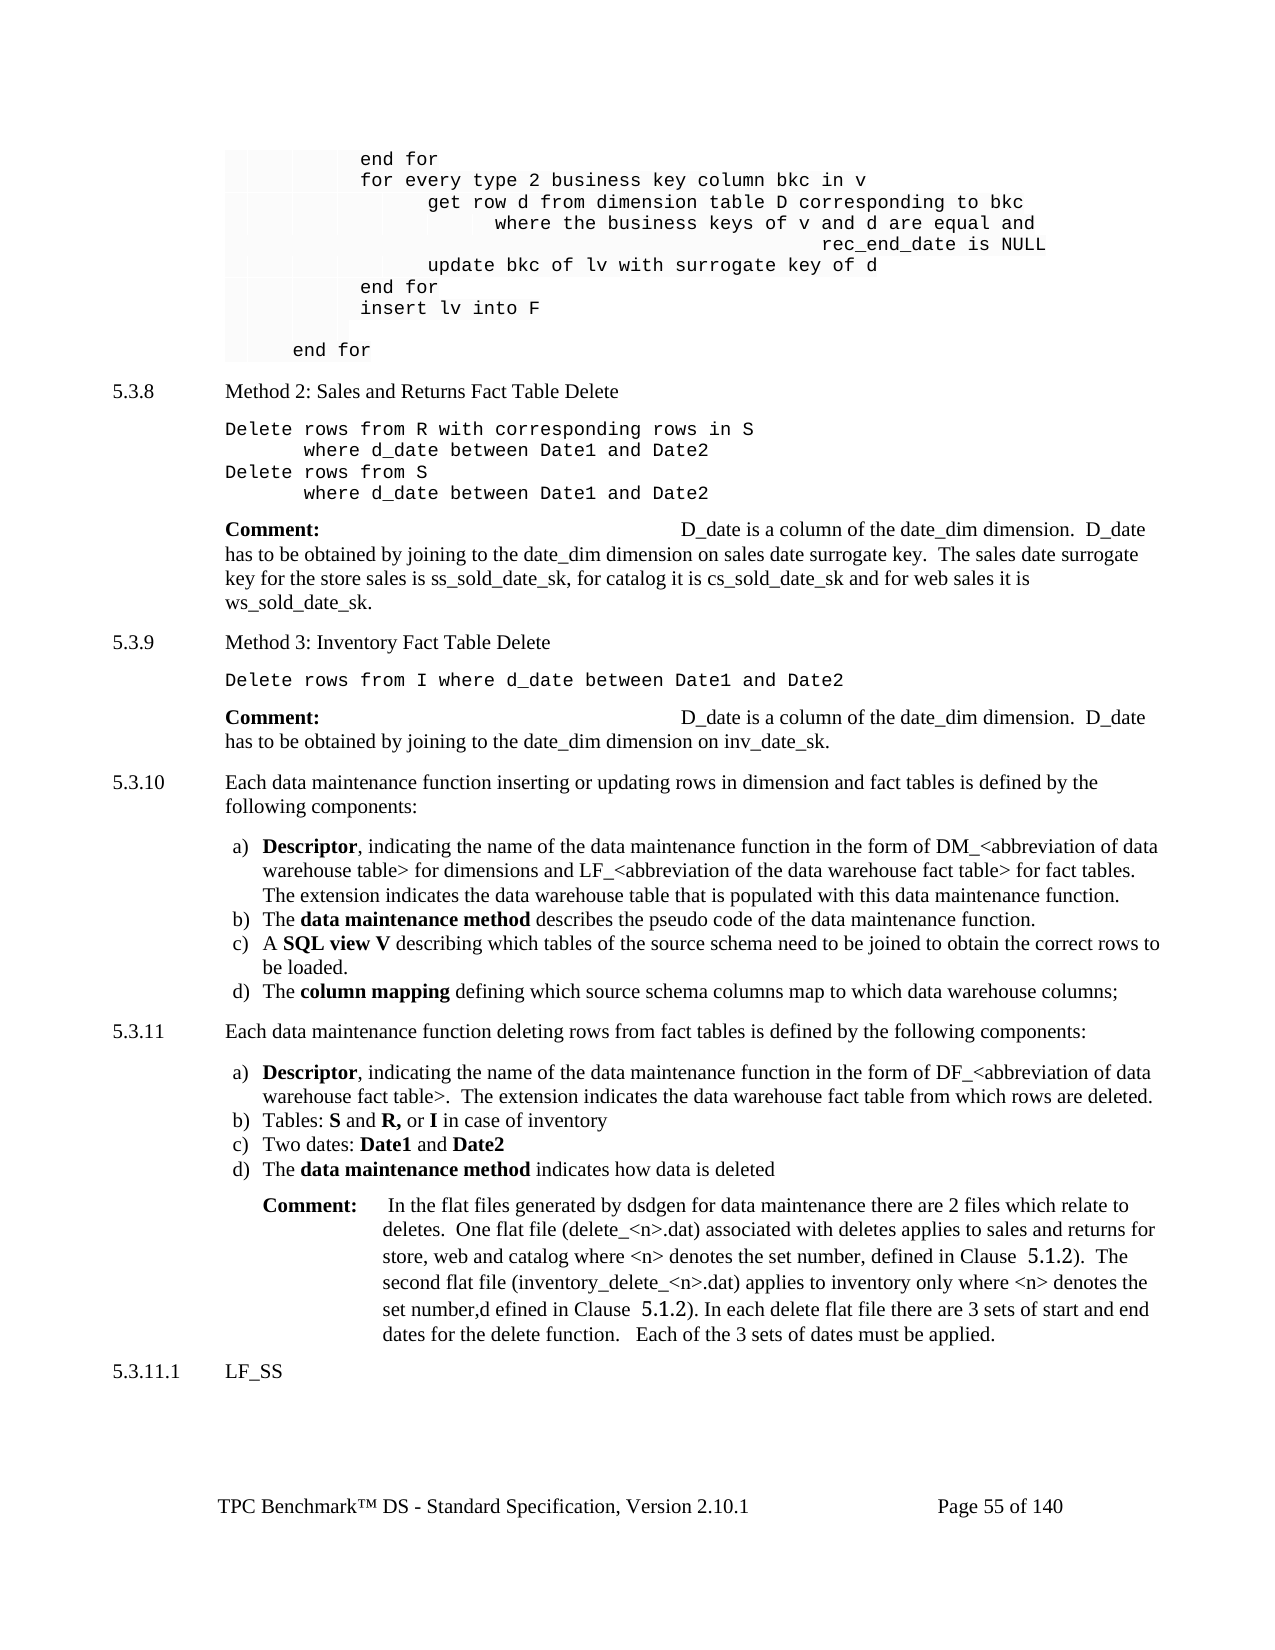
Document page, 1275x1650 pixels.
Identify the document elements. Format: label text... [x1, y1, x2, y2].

list Descriptor, indicating the name of the data maintenance function in the form of DF_<abbreviation of data warehouse fact table>. The extension indicates the data warehouse fact table from which rows are deleted. [232, 1060, 1162, 1108]
text LF_SS [112, 1359, 1162, 1383]
list A SQL view V describing which tables of the source schema need to be joined to obtain the correct rows to be loaded. [232, 931, 1162, 979]
text where d_date between Date1 and Date2 [225, 484, 1162, 505]
list Tables: S and R, or I in case of inventory [232, 1108, 1162, 1132]
text D_date is a column of the date_dim dimension. D_date has to be obtained by joining to the date_dim dimension on inv_date_sk. [225, 705, 1162, 753]
list Descriptor, indicating the name of the data maintenance function in the form of DM_<abbreviation of data warehouse table> for dimensions and LF_<abbreviation of the data warehouse fact table> for fact tables. The extension indicates the data warehouse table that is populated with this data maintenance function. [232, 834, 1162, 907]
text Method 3: Inventory Fact Table Delete [112, 630, 1162, 654]
text In the flat files generated by dsdgen for data maintenance there are 2 files which relate to deletes. One flat file (delete_<n>.dat) associated with deletes applies to sales and returns for store, web and catalog where <n> denotes the set number, defined in Clause 5.1.2). The second flat file (inventory_delete_<n>.dat) applies to inventory only where <n> denotes the set number,d efined in Clause 5.1.2). In each delete flat file there are 3 sets of start and end dates for the delete function. Each of the 3 sets of dates must be applied. [262, 1193, 1162, 1346]
list Two dates: Date1 and Date2 [232, 1132, 1162, 1156]
list The data maintenance method describes the pseudo code of the data maintenance function. [232, 907, 1162, 931]
text Each data maintenance function inserting or updating rows in dimension and fact tables is defined by the following components: [112, 769, 1162, 818]
text D_date is a column of the date_dim dimension. D_date has to be obtained by joining to the date_dim dimension on sales date surrogate key. The sales date surrogate key for the store sales is ss_sold_date_sk, for catalog it is cs_sold_date_sk and for web sales it is ws_sold_date_sk. [225, 517, 1162, 614]
text Delete rows from I where d_date between Date1 and Date2 [225, 671, 1162, 692]
text Method 2: Sales and Returns Fact Table Delete [112, 379, 1162, 403]
text Each data maintenance function deleting rows from fact tables is defined by the following components: [112, 1019, 1162, 1043]
text Delete rows from S [225, 462, 1162, 484]
text Delete rows from R with corresponding rows in S where d_date between Date1 and Date2 [225, 420, 1162, 462]
list The data maintenance method indicates how data is deleted [232, 1156, 1162, 1181]
list The column mapping defining which source schema columns map to which data warehouse columns; [232, 979, 1162, 1003]
